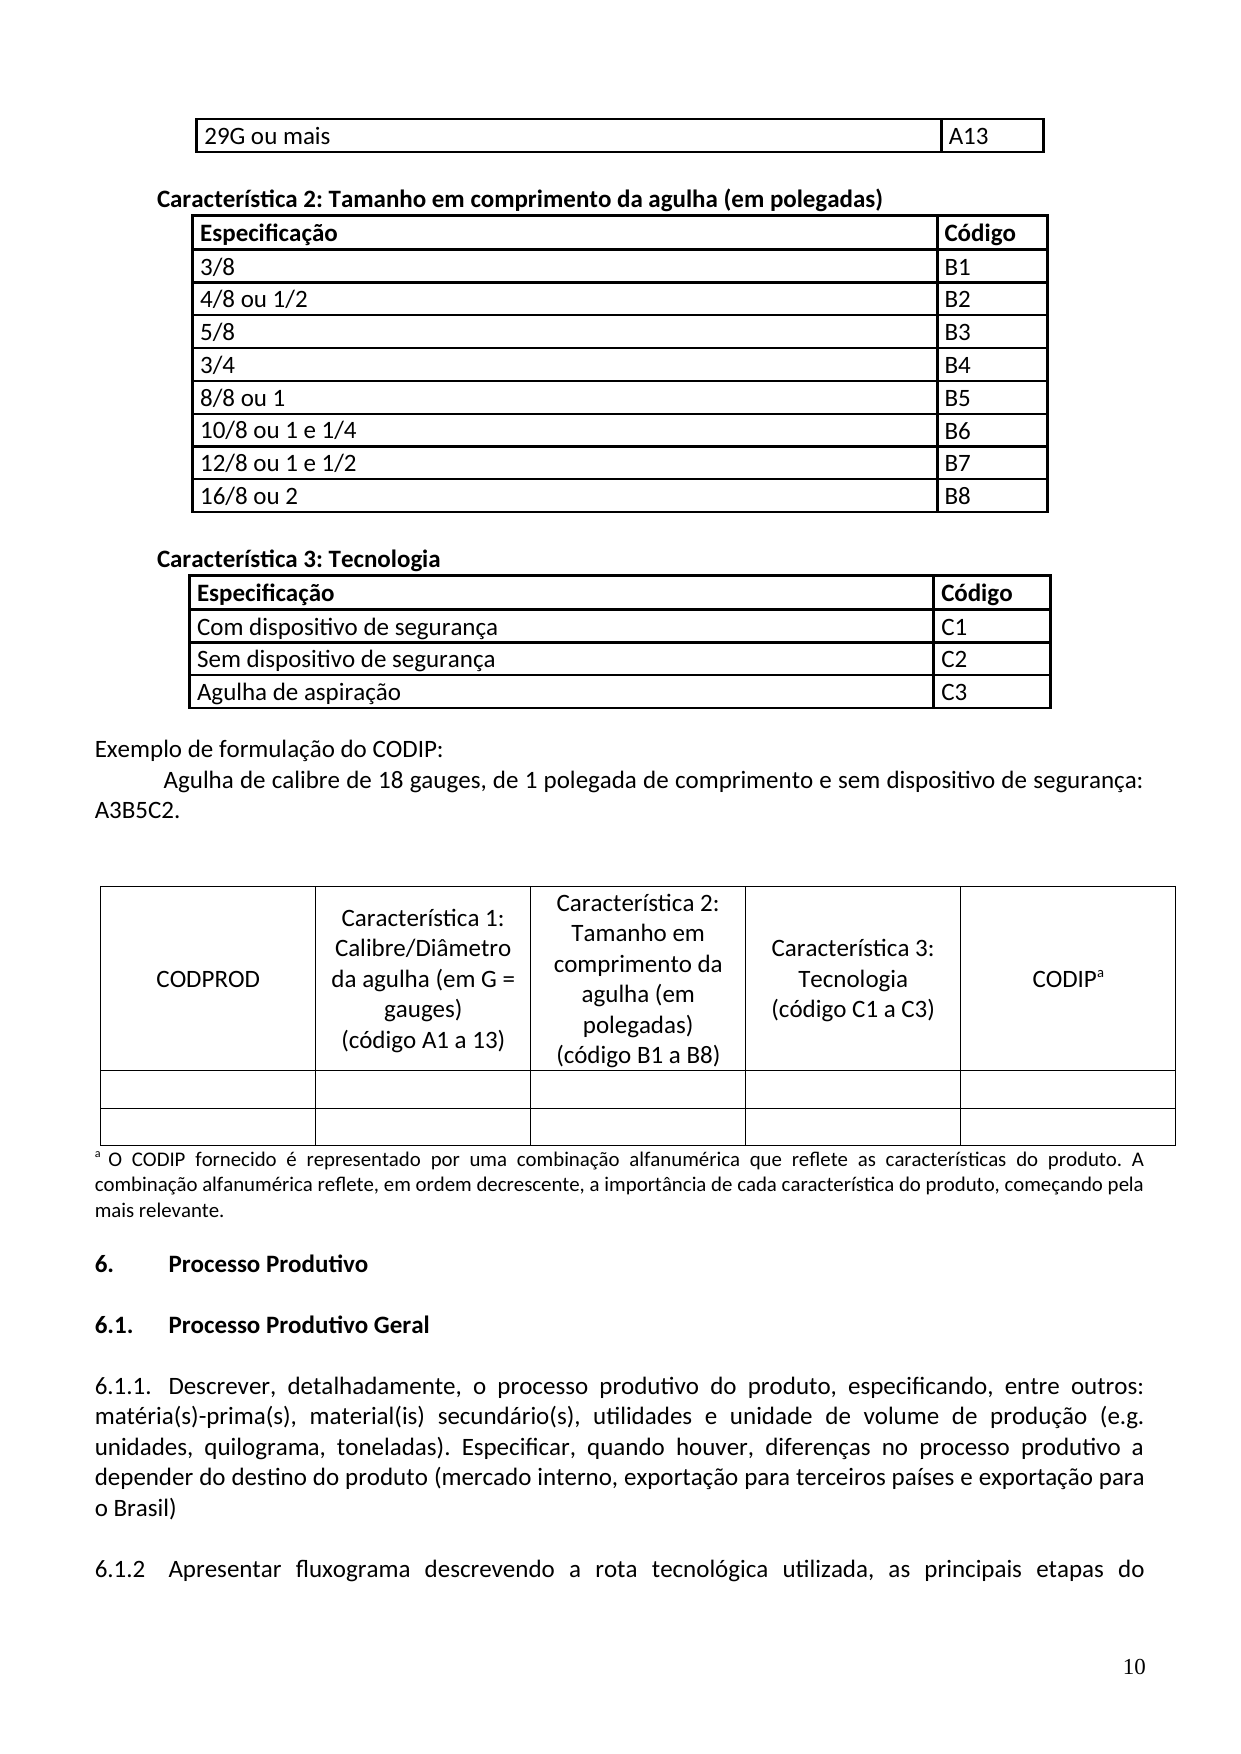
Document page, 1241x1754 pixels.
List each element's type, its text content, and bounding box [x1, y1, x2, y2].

table_header Característica 1: Calibre/Diâmetro da agulha (em G = gauges) (código A1 a 13) [316, 887, 530, 1070]
table_cell [101, 1071, 315, 1107]
table_cell B5 [939, 382, 1046, 413]
table_cell [101, 1109, 315, 1145]
table_cell 8/8 ou 1 [194, 382, 936, 413]
table_cell [316, 1071, 530, 1107]
table_cell B3 [939, 316, 1046, 347]
table_cell B2 [939, 284, 1046, 314]
table_header Característica 3: Tecnologia (código C1 a C3) [746, 887, 960, 1070]
table_cell C1 [935, 611, 1049, 641]
table_cell Sem dispositivo de segurança [191, 644, 932, 674]
table_header Código [939, 217, 1046, 248]
table_header Especificação [191, 577, 932, 608]
table_cell B7 [939, 448, 1046, 478]
text Característica 2: Tamanho em comprimento da agulha (em polegadas) [94, 183, 1166, 214]
text a O CODIP fornecido é representado por uma combinação alfanumérica que reflete as características do produto. A combinação alfanumérica reflete, em ordem decrescente, a importância de cada característica do produto, começando pela mais relevante. [94, 1146, 1146, 1222]
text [94, 1553, 1146, 1583]
table_cell 3/8 [194, 251, 936, 281]
table_cell 12/8 ou 1 e 1/2 [194, 448, 936, 478]
table_cell 3/4 [194, 349, 936, 380]
text 6.1.1. Descrever, detalhadamente, o processo produtivo do produto, especificando, entre outros: matéria(s)-prima(s), material(is) secundário(s), utilidades e unidade de volume de produção (e.g. unidades, quilograma, toneladas). Especificar, quando houver, diferenças no processo produtivo a depender do destino do produto (mercado interno, exportação para terceiros países e exportação para o Brasil) [94, 1370, 1146, 1522]
table_cell 29G ou mais [198, 120, 940, 151]
table_cell [961, 1071, 1175, 1107]
table_header Código [935, 577, 1049, 608]
table_cell C2 [935, 644, 1049, 674]
table_cell [746, 1109, 960, 1145]
table_cell B4 [939, 349, 1046, 380]
table_cell Agulha de aspiração [191, 676, 932, 707]
table_cell B8 [939, 480, 1046, 511]
table_cell A13 [943, 120, 1042, 151]
table_cell Com dispositivo de segurança [191, 611, 932, 641]
table_header CODIPa [961, 887, 1175, 1070]
text Característica 3: Tecnologia [94, 544, 1166, 574]
table_cell [531, 1071, 745, 1107]
table_cell 10/8 ou 1 e 1/4 [194, 415, 936, 445]
table_cell B1 [939, 251, 1046, 281]
text Agulha de calibre de 18 gauges, de 1 polegada de comprimento e sem dispositivo de segurança: A3B5C2. [94, 764, 1146, 825]
table_header Especificação [194, 217, 936, 248]
text 6.1. Processo Produtivo Geral [94, 1309, 1146, 1339]
subtitle 6. Processo Produtivo [94, 1248, 1146, 1278]
table_cell [746, 1071, 960, 1107]
table_cell [316, 1109, 530, 1145]
table_header Característica 2: Tamanho em comprimento da agulha (em polegadas) (código B1 a B8) [531, 887, 745, 1070]
table_cell 5/8 [194, 316, 936, 347]
text Exemplo de formulação do CODIP: [94, 733, 1146, 764]
table_cell 16/8 ou 2 [194, 480, 936, 511]
table_cell 4/8 ou 1/2 [194, 284, 936, 314]
table_cell [531, 1109, 745, 1145]
table_header CODPROD [101, 887, 315, 1070]
table_cell [961, 1109, 1175, 1145]
table_cell B6 [939, 415, 1046, 445]
table_cell C3 [935, 676, 1049, 707]
